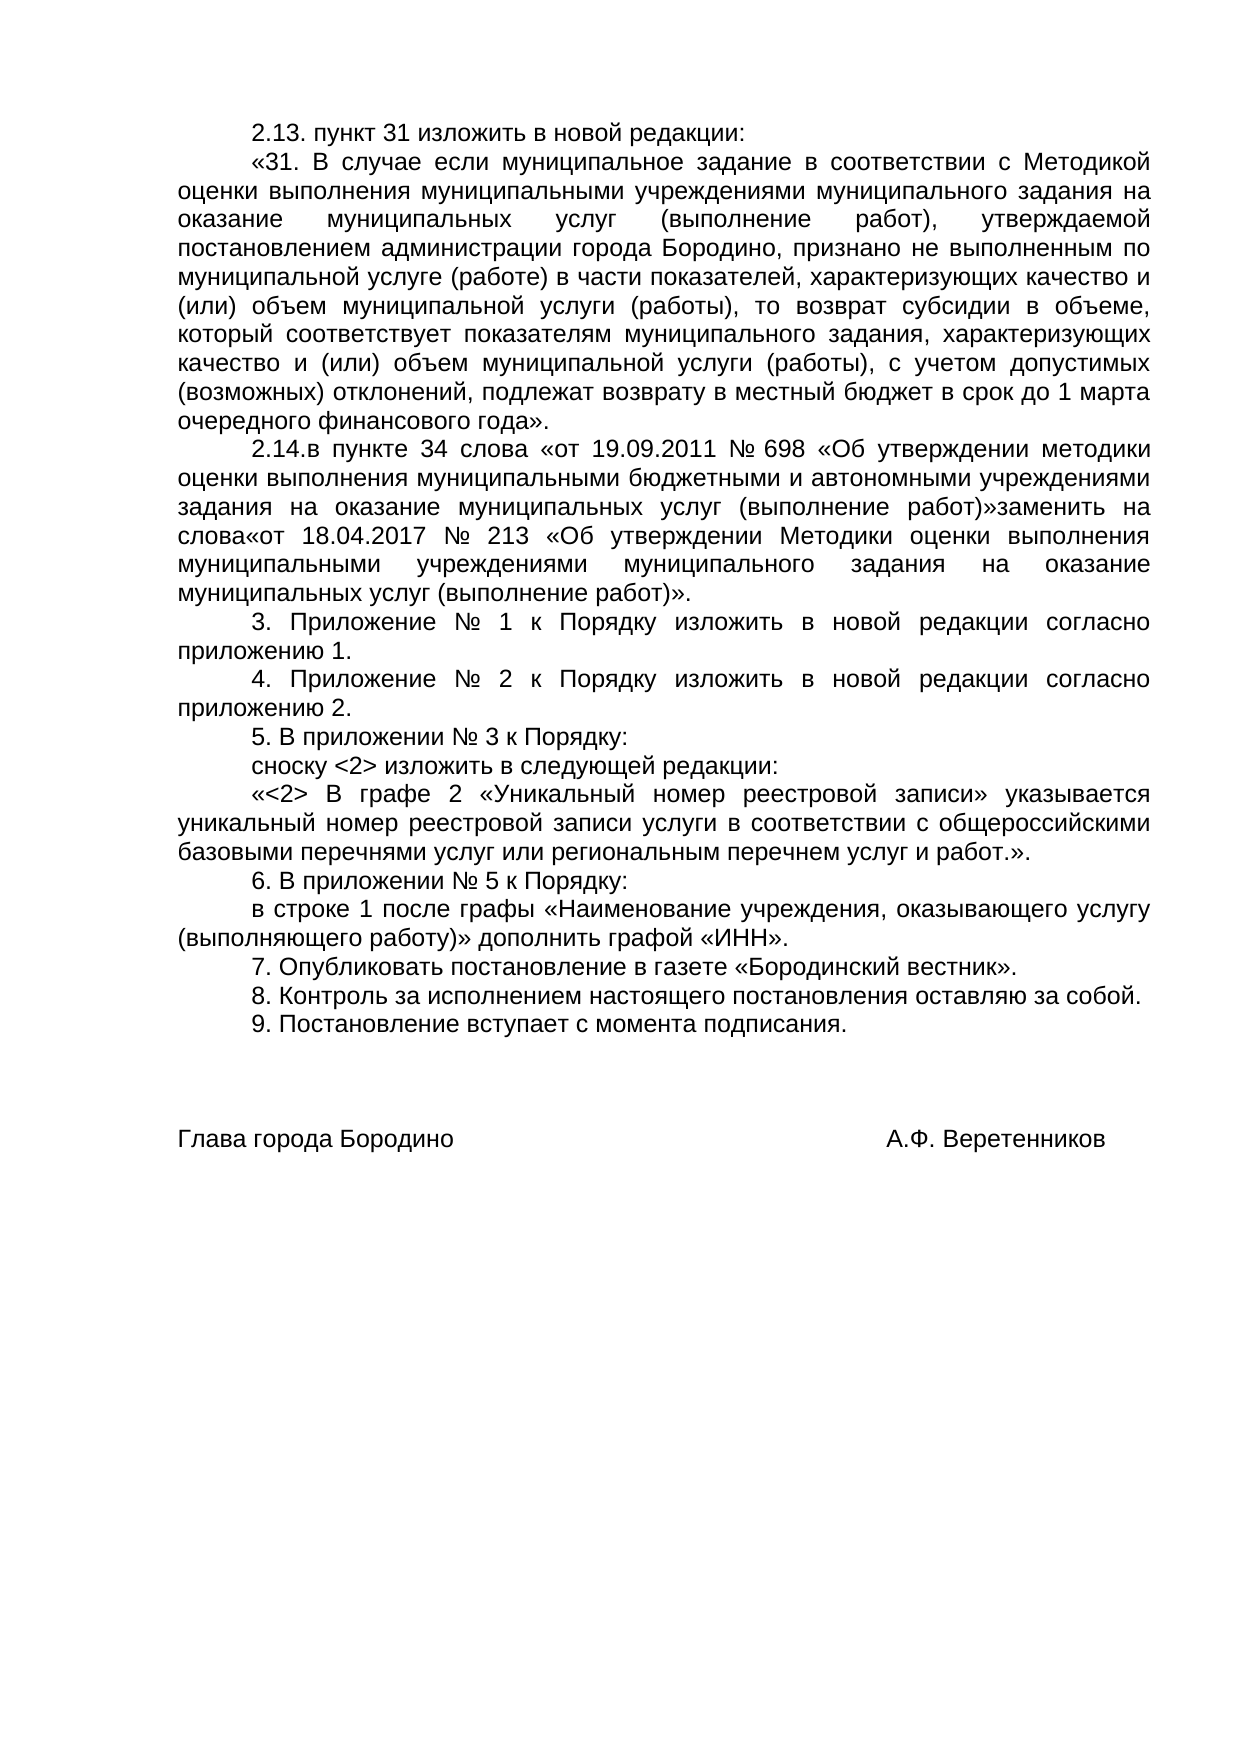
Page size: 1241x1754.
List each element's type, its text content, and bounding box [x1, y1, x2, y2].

text «31. В случае если муниципальное задание в соответствии с Методикой оценки выполнения муниципальными учреждениями муниципального задания на оказание муниципальных услуг (выполнение работ), утверждаемой постановлением администрации города Бородино, признано не выполненным по муниципальной услуге (работе) в части показателей, характеризующих качество и (или) объем муниципальной услуги (работы), то возврат субсидии в объеме, который соответствует показателям муниципального задания, характеризующих качество и (или) объем муниципальной услуги (работы), с учетом допустимых (возможных) отклонений, подлежат возврату в местный бюджет в срок до 1 марта очередного финансового года». [177, 147, 1152, 434]
text 9. Постановление вступает с момента подписания. [177, 1009, 1152, 1038]
text 4. Приложение № 2 к Порядку изложить в новой редакции согласно приложению 2. [177, 664, 1152, 722]
text 7. Опубликовать постановление в газете «Бородинский вестник». [177, 952, 1152, 981]
text в строке 1 после графы «Наименование учреждения, оказывающего услугу (выполняющего работу)» дополнить графой «ИНН». [177, 894, 1152, 952]
text «<2> В графе 2 «Уникальный номер реестровой записи» указывается уникальный номер реестровой записи услуги в соответствии с общероссийскими базовыми перечнями услуг или региональным перечнем услуг и работ.». [177, 779, 1152, 866]
text Глава города Бородино А.Ф. Веретенников [177, 1124, 1152, 1153]
text 3. Приложение № 1 к Порядку изложить в новой редакции согласно приложению 1. [177, 607, 1152, 664]
text 5. В приложении № 3 к Порядку: [177, 722, 1152, 751]
text 2.14.в пункте 34 слова «от 19.09.2011 № 698 «Об утверждении методики оценки выполнения муниципальными бюджетными и автономными учреждениями задания на оказание муниципальных услуг (выполнение работ)»заменить на слова«от 18.04.2017 № 213 «Об утверждении Методики оценки выполнения муниципальными учреждениями муниципального задания на оказание муниципальных услуг (выполнение работ)». [177, 434, 1152, 607]
text 6. В приложении № 5 к Порядку: [177, 866, 1152, 894]
text 8. Контроль за исполнением настоящего постановления оставляю за собой. [177, 981, 1152, 1009]
text 2.13. пункт 31 изложить в новой редакции: [177, 118, 1152, 147]
text сноску <2> изложить в следующей редакции: [177, 751, 1152, 779]
